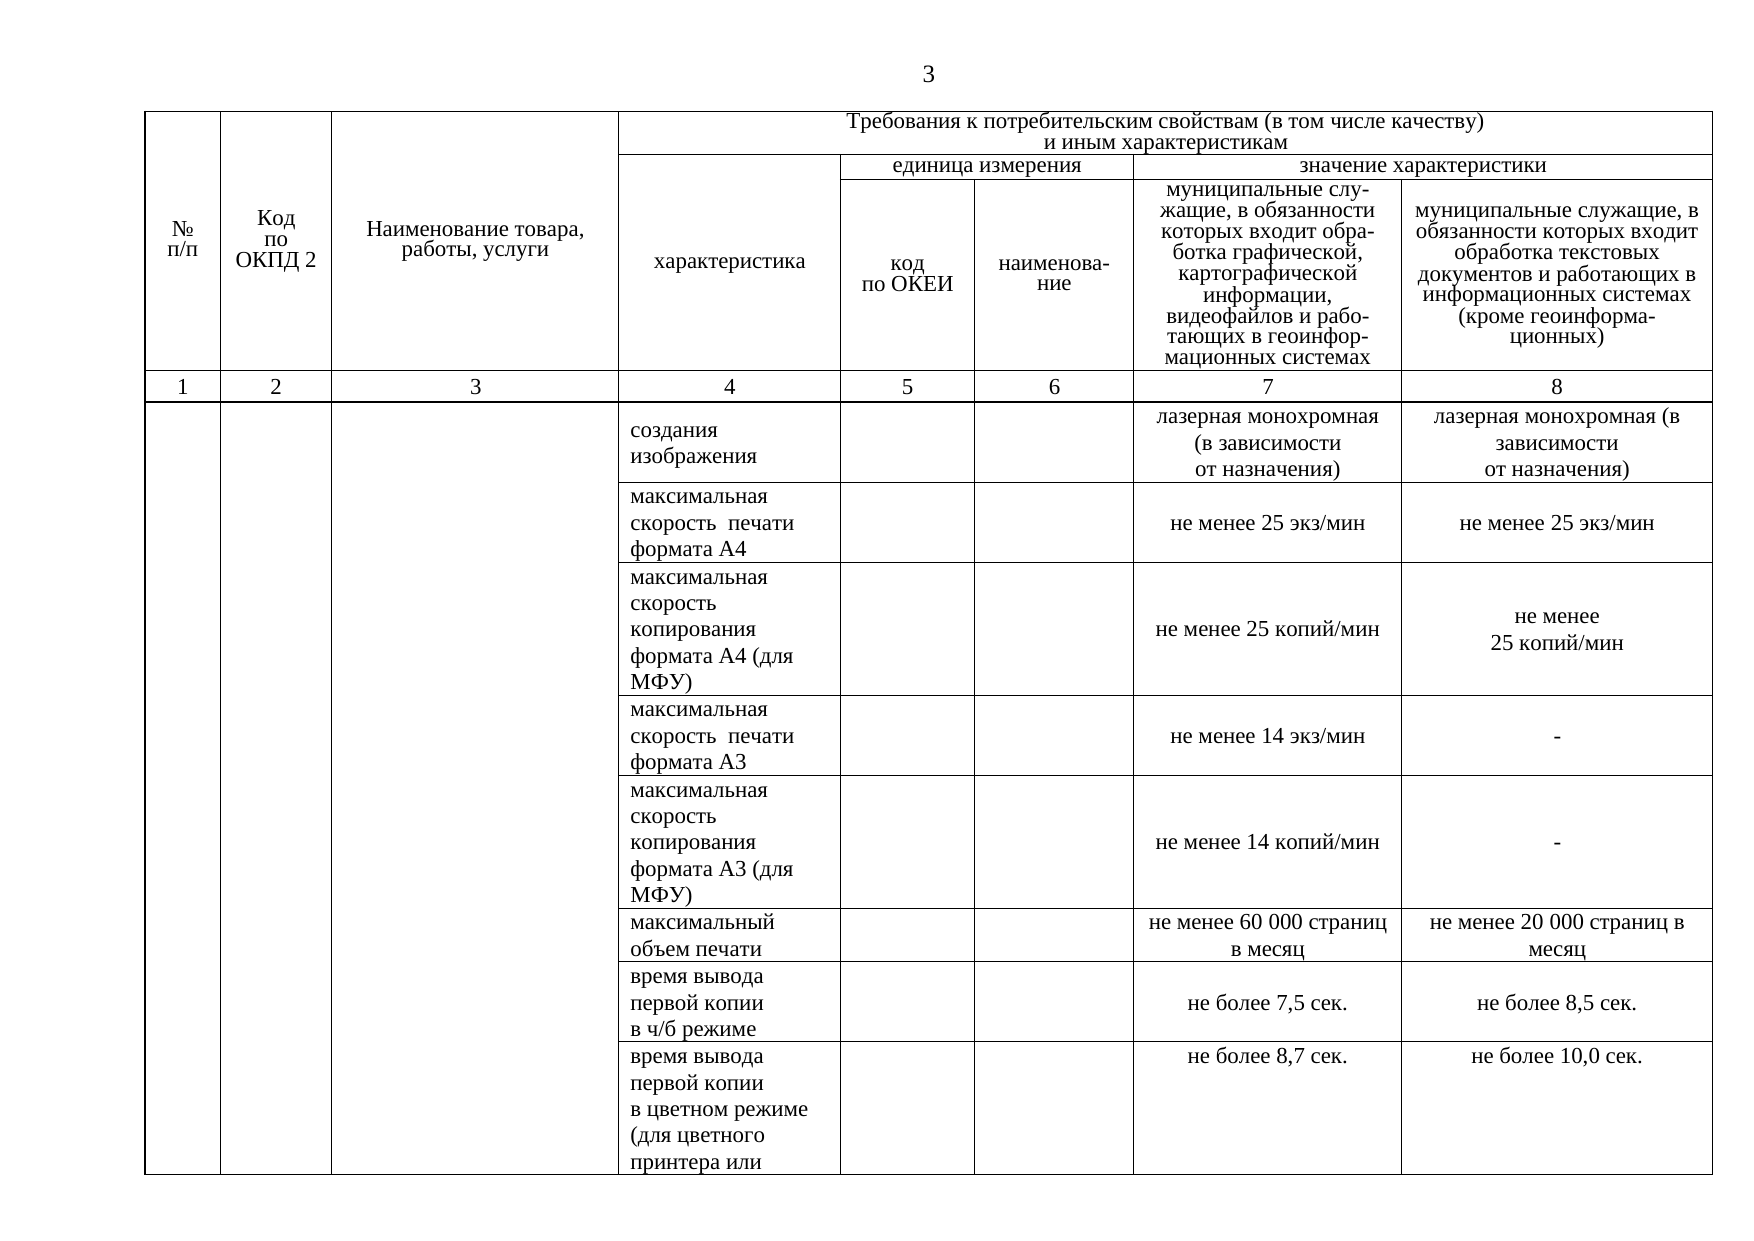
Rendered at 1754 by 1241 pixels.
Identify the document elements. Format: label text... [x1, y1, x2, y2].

table_cell единица измерения [841, 155, 1133, 179]
table_cell лазерная цветная или лазерная монохромная (в зависимости от назначения) [1402, 403, 1712, 482]
table_cell [841, 403, 974, 482]
table_cell наименова-ние [975, 180, 1133, 370]
table_cell не менее 14 экз/мин [1134, 696, 1401, 774]
table_cell не более 8,7 сек. [1134, 1042, 1401, 1174]
table_cell [841, 909, 974, 961]
table_cell [975, 776, 1133, 907]
table_cell характеристика [619, 155, 840, 370]
table_cell 3 [332, 371, 618, 401]
table_cell не более 8,5 сек. [1402, 962, 1712, 1041]
table_cell не менее 25 экз/мин [1134, 483, 1401, 562]
table_cell не менее 14 копий/мин [1134, 776, 1401, 907]
table_cell код по ОКЕИ [841, 180, 974, 370]
table_cell максимальная скорость печати формата А4 [619, 483, 840, 562]
table_cell максимальный объем печати [619, 909, 840, 961]
table_cell муниципальные слу-жащие, в обязанности которых входит обра-ботка графической, картографической информации, видеофайлов и рабо-тающих в геоинфор-мационных системах [1134, 180, 1401, 370]
table_cell [975, 403, 1133, 482]
table_cell [975, 962, 1133, 1041]
table_cell не менее 60 000 страниц в месяц [1134, 909, 1401, 961]
table_cell максимальная скорость печати формата А3 [619, 696, 840, 774]
table_cell [975, 1042, 1133, 1174]
table_header Код по ОКПД 2 [221, 112, 331, 370]
table_cell не менее 25 экз/мин [1402, 483, 1712, 562]
table_cell лазерная цветная или лазерная монохромная (в зависимости от назначения) [1134, 403, 1401, 482]
table_cell 8 [1402, 371, 1712, 401]
table_cell 4 [619, 371, 840, 401]
table_cell время вывода первой копии в цветном режиме (для цветного принтера или МФУ) [619, 1042, 840, 1174]
table_cell [841, 696, 974, 774]
table_cell технология создания изображения [619, 403, 840, 482]
table_cell не менее 25 копий/мин [1402, 563, 1712, 694]
table_cell [841, 563, 974, 694]
table_cell [975, 483, 1133, 562]
table_header Требования к потребительским свойствам (в том числе качеству) и иным характеристикам [619, 112, 1712, 154]
table_cell не менее 25 копий/мин [1134, 563, 1401, 694]
table_cell [975, 563, 1133, 694]
table_cell максимальная скорость копирования формата А4 (для МФУ) [619, 563, 840, 694]
table_cell [841, 962, 974, 1041]
table_cell 7 [1134, 371, 1401, 401]
table_cell 1 [146, 371, 220, 401]
table_cell 6 [975, 371, 1133, 401]
table_header Наименование товара, работы, услуги [332, 112, 618, 370]
table_header № п/п [146, 112, 220, 370]
table_cell 5 [841, 371, 974, 401]
table_cell 2 [221, 371, 331, 401]
table_cell значение характеристики [1134, 155, 1712, 179]
table_cell не более 7,5 сек. [1134, 962, 1401, 1041]
table_cell не менее 20 000 страниц в месяц [1402, 909, 1712, 961]
table_cell [975, 696, 1133, 774]
table_cell - [1402, 776, 1712, 907]
table_cell не более 10,0 сек. [1402, 1042, 1712, 1174]
table_cell [841, 483, 974, 562]
table_cell [975, 909, 1133, 961]
table_cell максимальная скорость копирования формата А3 (для МФУ) [619, 776, 840, 907]
table_cell - [1402, 696, 1712, 774]
table_cell [841, 776, 974, 907]
table_cell [841, 1042, 974, 1174]
table_cell время вывода первой копии в ч/б режиме [619, 962, 840, 1041]
table_cell муниципальные служащие, в обязанности которых входит обработка текстовых документов и работающих в информационных системах (кроме геоинформа-ционных) [1402, 180, 1712, 370]
